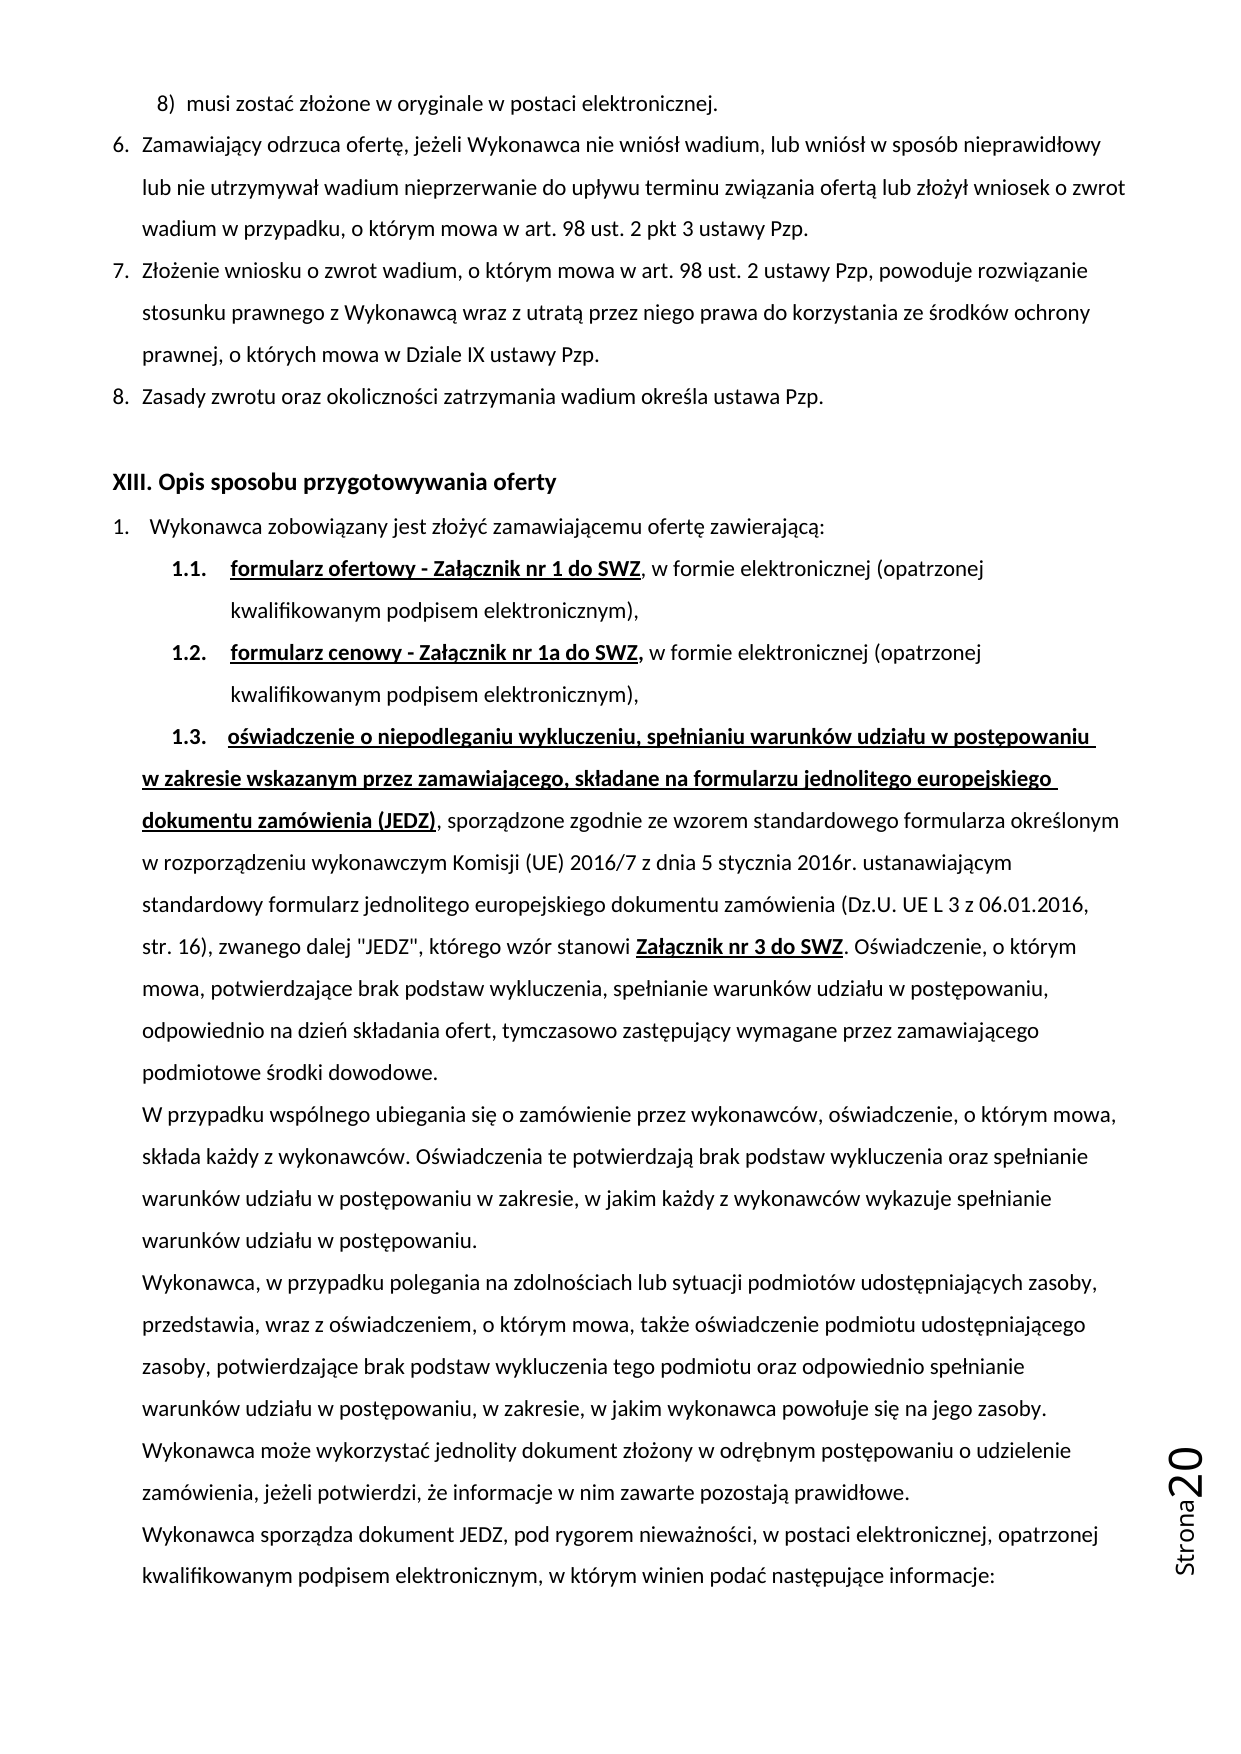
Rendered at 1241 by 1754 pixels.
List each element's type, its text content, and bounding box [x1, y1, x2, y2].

list Wykonawca zobowiązany jest złożyć zamawiającemu ofertę zawierającą: [112, 512, 1128, 540]
subtitle XIII. Opis sposobu przygotowywania oferty [112, 466, 1128, 497]
text 8. Zasady zwrotu oraz okoliczności zatrzymania wadium określa ustawa Pzp. [112, 382, 1128, 411]
list formularz ofertowy - Załącznik nr 1 do SWZ, w formie elektronicznej (opatrzonej kwalifikowanym podpisem elektronicznym), [171, 554, 1128, 624]
text 1.3. oświadczenie o niepodleganiu wykluczeniu, spełnianiu warunków udziału w postępowaniu w zakresie wskazanym przez zamawiającego, składane na formularzu jednolitego europejskiego dokumentu zamówienia (JEDZ), sporządzone zgodnie ze wzorem standardowego formularza określonym w rozporządzeniu wykonawczym Komisji (UE) 2016/7 z dnia 5 stycznia 2016r. ustanawiającym standardowy formularz jednolitego europejskiego dokumentu zamówienia (Dz.U. UE L 3 z 06.01.2016, str. 16), zwanego dalej "JEDZ", którego wzór stanowi Załącznik nr 3 do SWZ. Oświadczenie, o którym mowa, potwierdzające brak podstaw wykluczenia, spełnianie warunków udziału w postępowaniu, odpowiednio na dzień składania ofert, tymczasowo zastępujący wymagane przez zamawiającego podmiotowe środki dowodowe. [142, 722, 1128, 1086]
text Wykonawca sporządza dokument JEDZ, pod rygorem nieważności, w postaci elektronicznej, opatrzonej kwalifikowanym podpisem elektronicznym, w którym winien podać następujące informacje: [142, 1520, 1128, 1590]
text W przypadku wspólnego ubiegania się o zamówienie przez wykonawców, oświadczenie, o którym mowa, składa każdy z wykonawców. Oświadczenia te potwierdzają brak podstaw wykluczenia oraz spełnianie warunków udziału w postępowaniu w zakresie, w jakim każdy z wykonawców wykazuje spełnianie warunków udziału w postępowaniu. [142, 1100, 1128, 1254]
text Wykonawca, w przypadku polegania na zdolnościach lub sytuacji podmiotów udostępniających zasoby, przedstawia, wraz z oświadczeniem, o którym mowa, także oświadczenie podmiotu udostępniającego zasoby, potwierdzające brak podstaw wykluczenia tego podmiotu oraz odpowiednio spełnianie warunków udziału w postępowaniu, w zakresie, w jakim wykonawca powołuje się na jego zasoby. [142, 1268, 1128, 1422]
text Wykonawca może wykorzystać jednolity dokument złożony w odrębnym postępowaniu o udzielenie zamówienia, jeżeli potwierdzi, że informacje w nim zawarte pozostają prawidłowe. [142, 1436, 1128, 1506]
list formularz cenowy - Załącznik nr 1a do SWZ, w formie elektronicznej (opatrzonej kwalifikowanym podpisem elektronicznym), [171, 638, 1128, 708]
text 6. Zamawiający odrzuca ofertę, jeżeli Wykonawca nie wniósł wadium, lub wniósł w sposób nieprawidłowy lub nie utrzymywał wadium nieprzerwanie do upływu terminu związania ofertą lub złożył wniosek o zwrot wadium w przypadku, o którym mowa w art. 98 ust. 2 pkt 3 ustawy Pzp. [112, 131, 1128, 243]
text 8) musi zostać złożone w oryginale w postaci elektronicznej. [157, 89, 1128, 117]
text 7. Złożenie wniosku o zwrot wadium, o którym mowa w art. 98 ust. 2 ustawy Pzp, powoduje rozwiązanie stosunku prawnego z Wykonawcą wraz z utratą przez niego prawa do korzystania ze środków ochrony prawnej, o których mowa w Dziale IX ustawy Pzp. [112, 257, 1128, 368]
